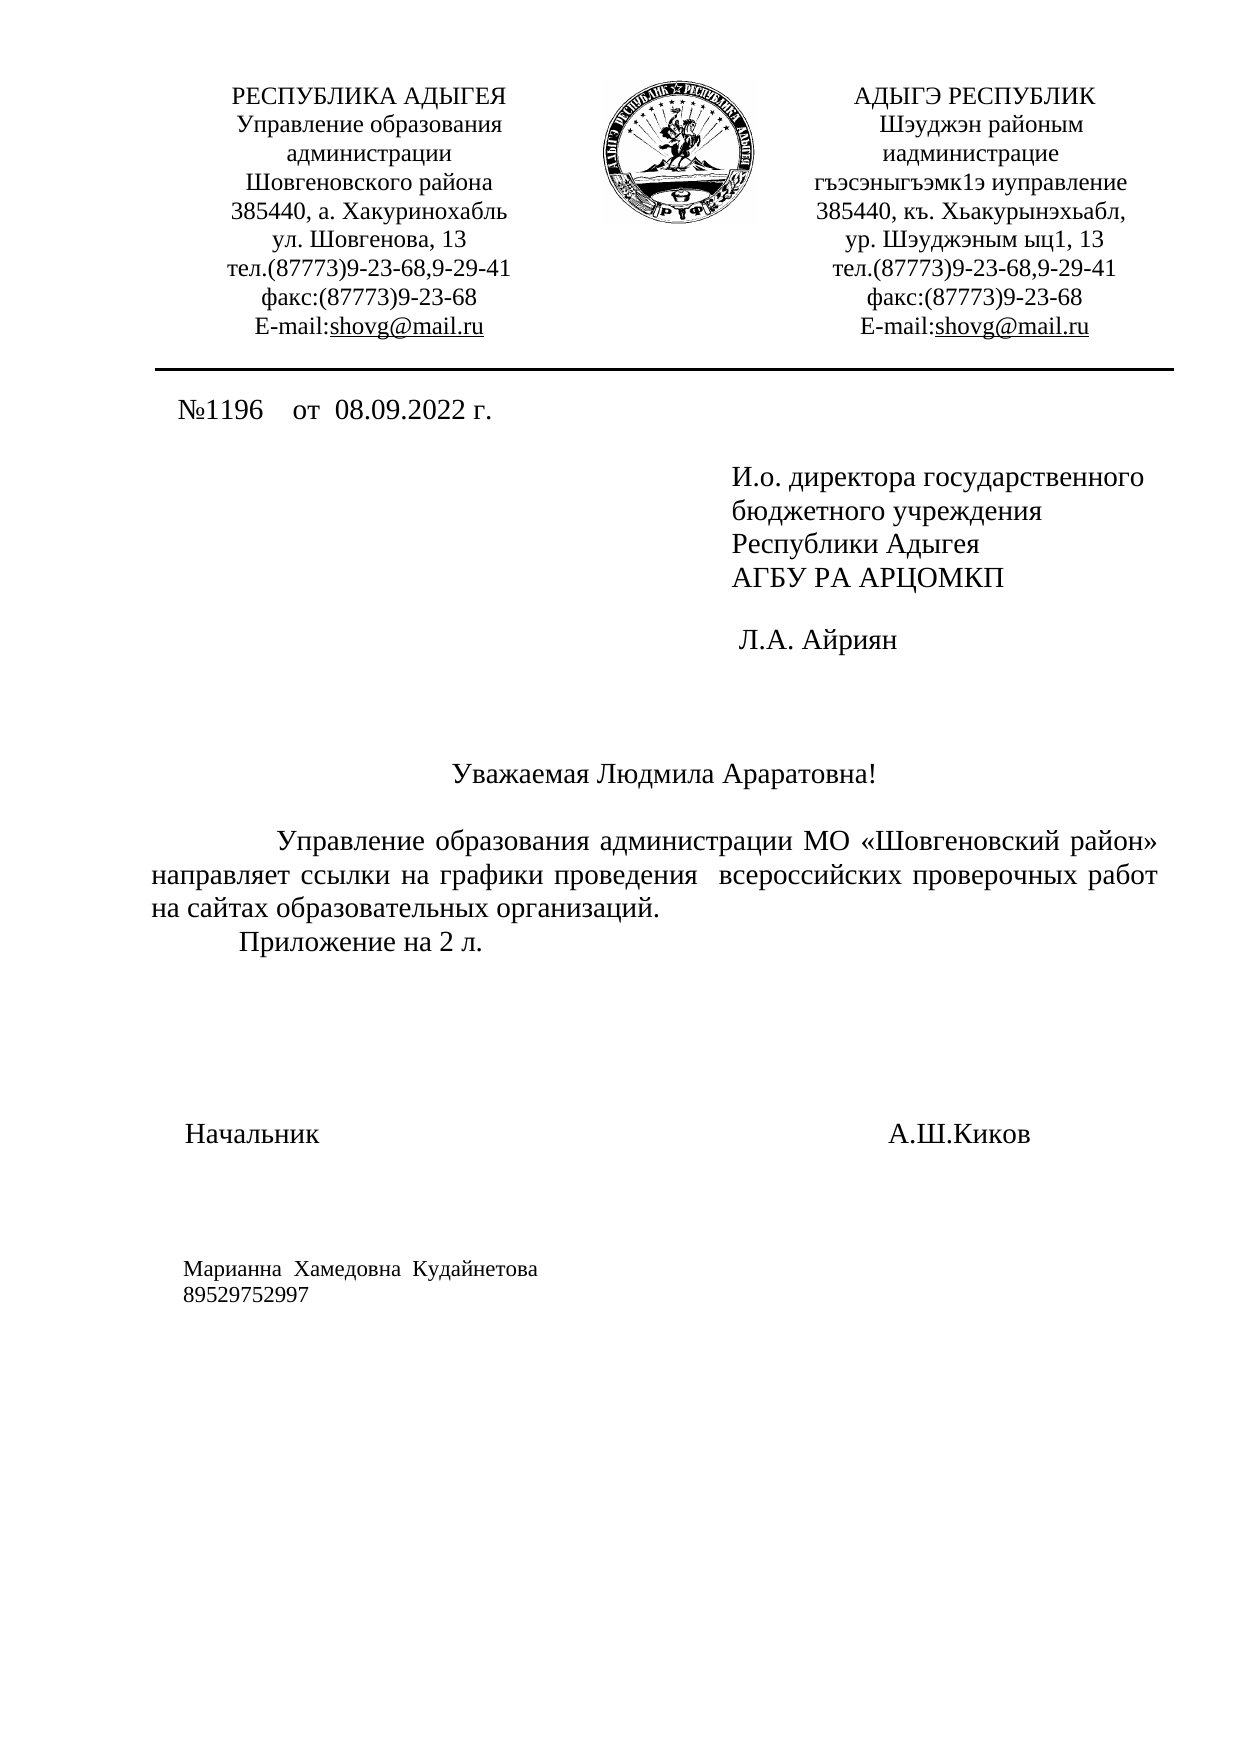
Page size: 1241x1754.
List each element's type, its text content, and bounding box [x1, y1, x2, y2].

table_header РЕСПУБЛИКА АДЫГЕЯ Управление образования администрации Шовгеновского района 385440, а. Хакуринохабль ул. Шовгенова, 13 тел.(87773)9-23-68,9-29-41 факс:(87773)9-23-68 E-mail:shovg@mail.ru [155, 81, 583, 368]
text 89529752997 [177, 1281, 1152, 1307]
table_header АДЫГЭ РЕСПУБЛИК Шэуджэн районым иадминистрацие гъэсэныгъэмк1э иуправление 385440, къ. Хьакурынэхьабл, ур. Шэуджэным ыц1, 13 тел.(87773)9-23-68,9-29-41 факс:(87773)9-23-68 E-mail:shovg@mail.ru [775, 81, 1174, 368]
text Уважаемая Людмила Араратовна! [177, 756, 1152, 790]
text И.о. директора государственного [177, 459, 1152, 493]
text Марианна Хамедовна Кудайнетова [177, 1255, 1152, 1281]
text бюджетного учреждения [177, 493, 1152, 526]
table_header [583, 81, 775, 368]
text Приложение на 2 л. [151, 924, 1159, 958]
text №1196 от 08.09.2022 г. [177, 371, 1152, 426]
text АГБУ РА АРЦОМКП [177, 560, 1152, 593]
text Республики Адыгея [177, 526, 1152, 560]
picture [602, 80, 756, 225]
text Управление образования администрации МО «Шовгеновский район» направляет ссылки на графики проведения всероссийских проверочных работ на сайтах образовательных организаций. [151, 823, 1159, 924]
text Начальник А.Ш.Киков [177, 1116, 1152, 1149]
text Л.А. Айриян [177, 622, 1152, 656]
